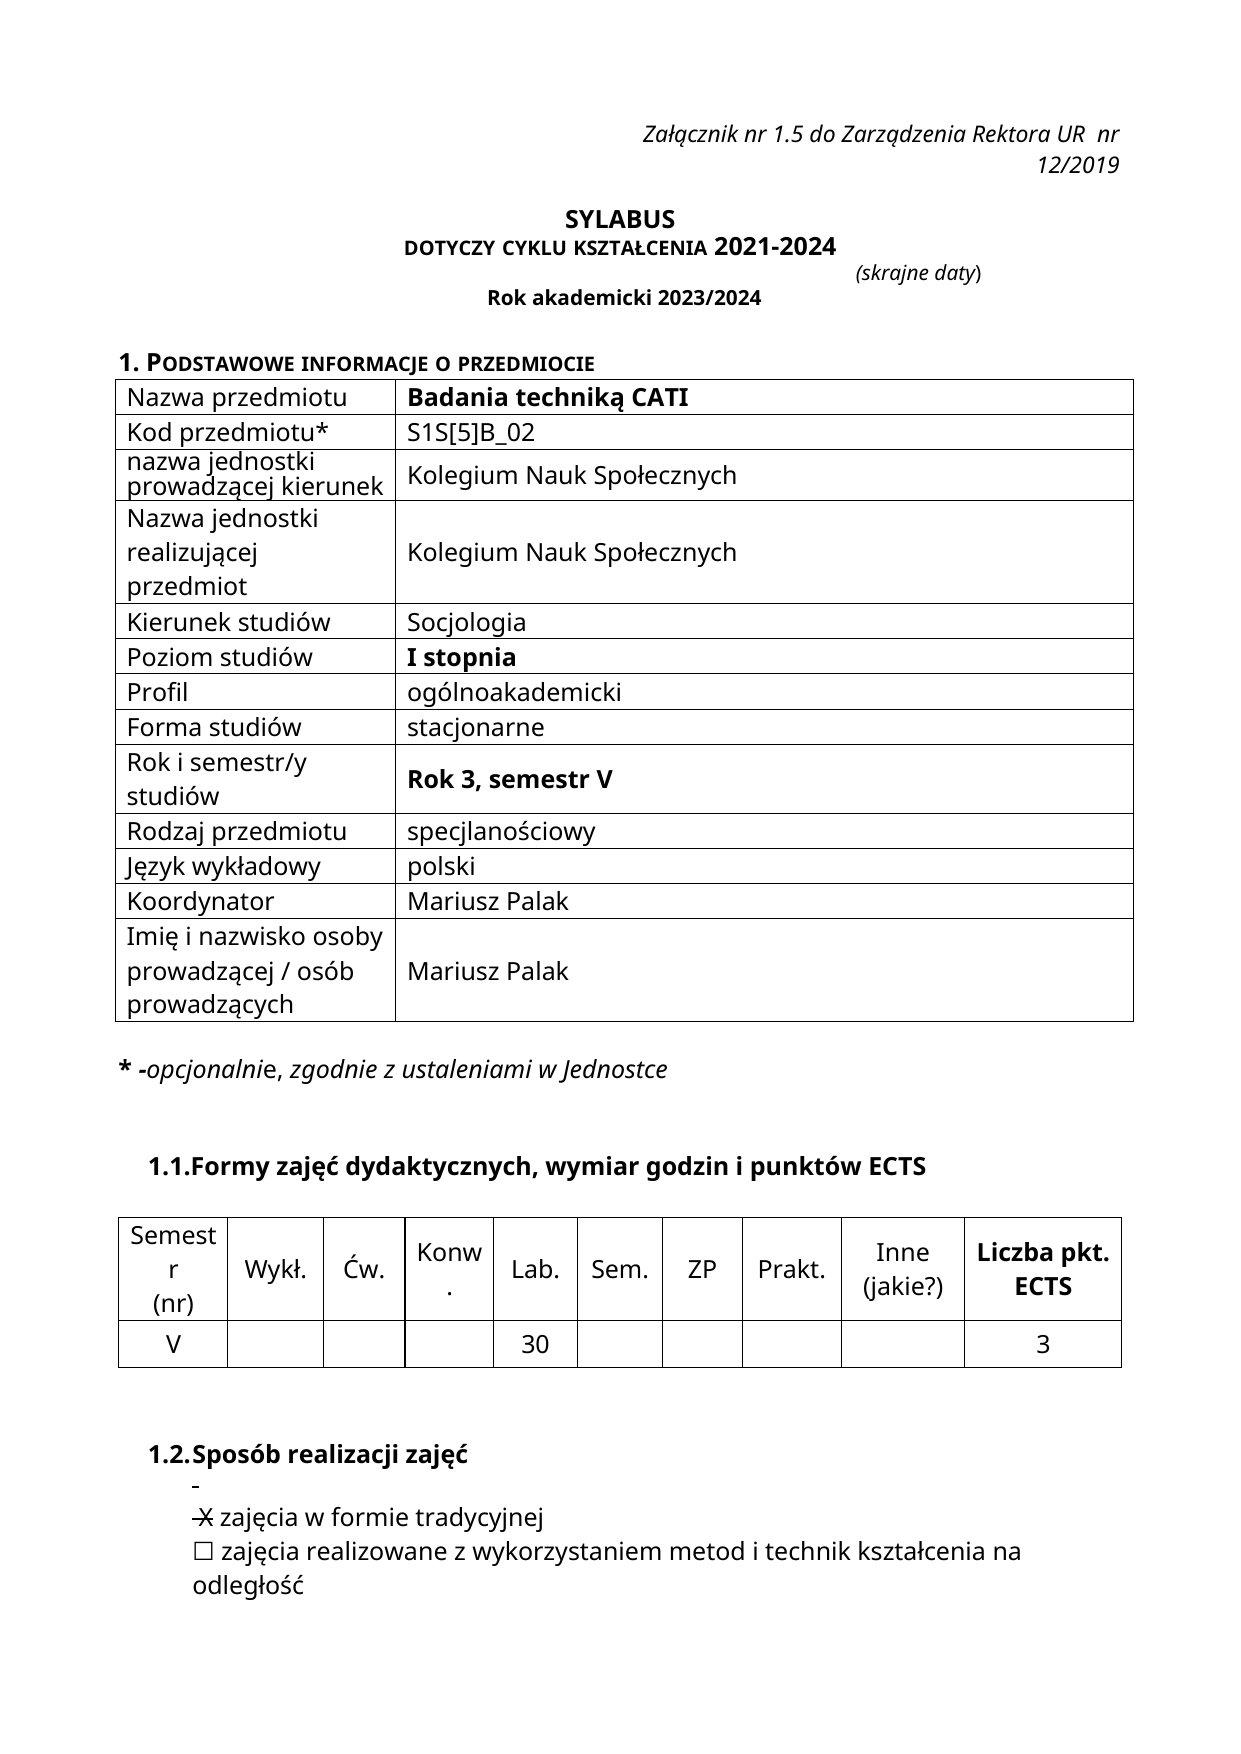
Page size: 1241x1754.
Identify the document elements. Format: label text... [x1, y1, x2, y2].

table_header Prakt. [743, 1218, 841, 1320]
table_cell Kod przedmiotu* [116, 415, 395, 449]
table_header Wykł. [228, 1218, 323, 1320]
text SYLABUS [118, 201, 1122, 236]
table_cell [578, 1321, 662, 1367]
table_cell Socjologia [396, 604, 1133, 638]
table_cell Mariusz Palak [396, 919, 1133, 1021]
table_cell [324, 1321, 404, 1367]
table_cell 30 [494, 1321, 577, 1367]
table_header ZP [663, 1218, 742, 1320]
table_cell stacjonarne [396, 710, 1133, 743]
table_cell [228, 1321, 323, 1367]
table_header Semestr (nr) [119, 1218, 227, 1320]
table_header Badania techniką CATI [396, 380, 1133, 414]
table_header Konw. [406, 1218, 493, 1320]
text 1.2. Sposób realizacji zajęć [148, 1436, 1122, 1471]
table_cell polski [396, 849, 1133, 883]
table_cell Kierunek studiów [116, 604, 395, 638]
table_cell [743, 1321, 841, 1367]
table_cell ogólnoakademicki [396, 674, 1133, 708]
table_cell V [119, 1321, 227, 1367]
table_cell nazwa jednostki prowadzącej kierunek [116, 450, 395, 500]
text ☐ zajęcia realizowane z wykorzystaniem metod i technik kształcenia na odległość [192, 1533, 1122, 1601]
table_cell Mariusz Palak [396, 884, 1133, 918]
table_header Inne (jakie?) [842, 1218, 964, 1320]
text (skrajne daty) [118, 261, 1122, 286]
table_cell Kolegium Nauk Społecznych [396, 450, 1133, 500]
table_header Lab. [494, 1218, 577, 1320]
text 1. Podstawowe informacje o przedmiocie [118, 344, 1122, 379]
table_cell I stopnia [396, 639, 1133, 673]
table_header Sem. [578, 1218, 662, 1320]
table_cell [663, 1321, 742, 1367]
table_header Nazwa przedmiotu [116, 380, 395, 414]
table_cell Rok i semestr/y studiów [116, 745, 395, 813]
table_cell Nazwa jednostki realizującej przedmiot [116, 501, 395, 603]
table_cell S1S[5]B_02 [396, 415, 1133, 449]
table_cell Poziom studiów [116, 639, 395, 673]
table_cell Imię i nazwisko osoby prowadzącej / osób prowadzących [116, 919, 395, 1021]
table_cell 3 [965, 1321, 1121, 1367]
table_cell Koordynator [116, 884, 395, 918]
table_cell [406, 1321, 493, 1367]
table_cell Profil [116, 674, 395, 708]
table_cell specjlanościowy [396, 814, 1133, 848]
table_cell [842, 1321, 964, 1367]
table_header Ćw. [324, 1218, 404, 1320]
table_cell Rok 3, semestr V [396, 745, 1133, 813]
text X zajęcia w formie tradycyjnej [192, 1499, 1122, 1533]
table_cell Rodzaj przedmiotu [116, 814, 395, 848]
text Rok akademicki 2023/2024 [118, 286, 1122, 311]
text Załącznik nr 1.5 do Zarządzenia Rektora UR nr 12/2019 [118, 118, 1122, 181]
table_cell Język wykładowy [116, 849, 395, 883]
text dotyczy cyklu kształcenia 2021-2024 [118, 236, 1122, 261]
table_cell Kolegium Nauk Społecznych [396, 501, 1133, 603]
text 1.1.Formy zajęć dydaktycznych, wymiar godzin i punktów ECTS [148, 1149, 1122, 1183]
text * -opcjonalnie, zgodnie z ustaleniami w Jednostce [118, 1051, 1122, 1086]
table_header Liczba pkt. ECTS [965, 1218, 1121, 1320]
table_cell Forma studiów [116, 710, 395, 743]
